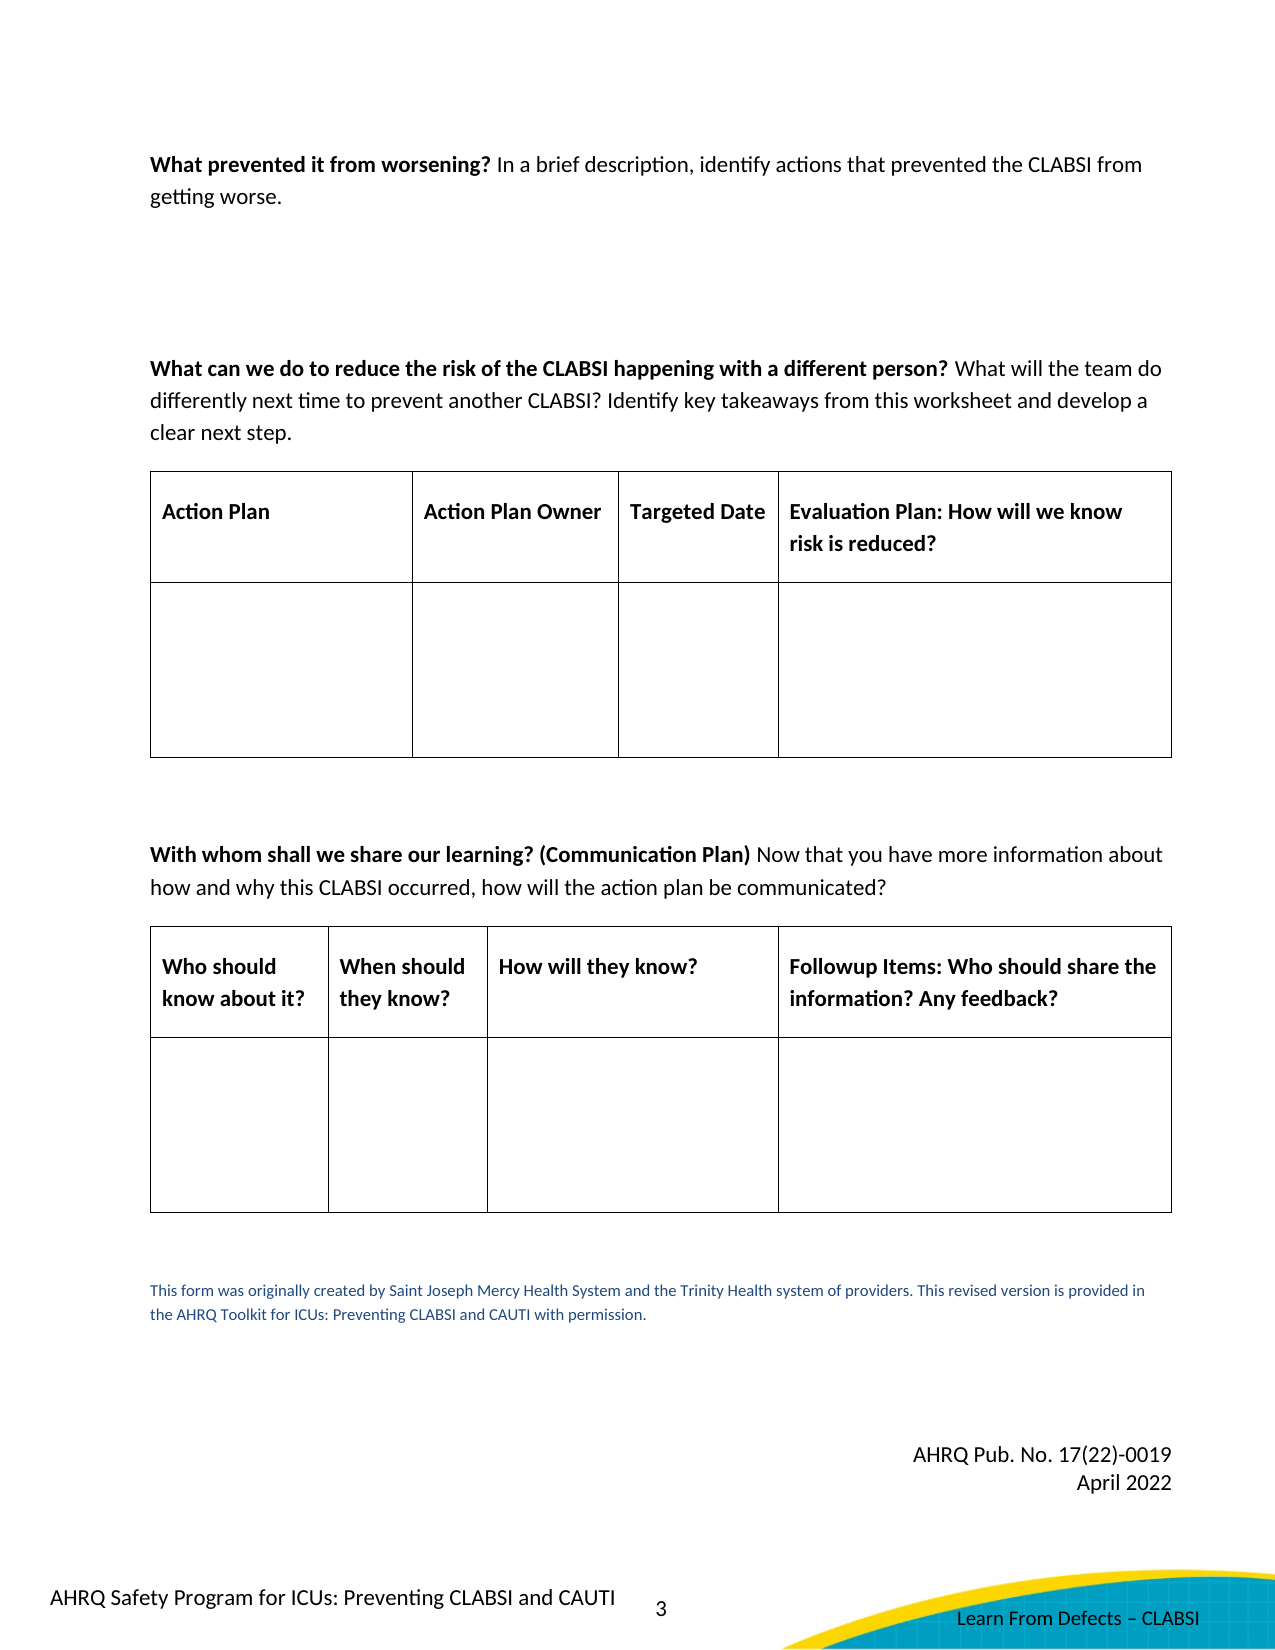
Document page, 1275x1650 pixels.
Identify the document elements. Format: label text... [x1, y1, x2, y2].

table_cell [413, 583, 618, 757]
table_header How will they know? [488, 927, 778, 1037]
text April 2022 [150, 1468, 1172, 1496]
table_cell [151, 1038, 328, 1212]
text This form was originally created by Saint Joseph Mercy Health System and the Trinity Health system of providers. This revised version is provided in the AHRQ Toolkit for ICUs: Preventing CLABSI and CAUTI with permission. [150, 1281, 1172, 1324]
table_header Followup Items: Who should share the information? Any feedback? [779, 927, 1171, 1037]
text What can we do to reduce the risk of the CLABSI happening with a different person? What will the team do differently next time to prevent another CLABSI? Identify key takeaways from this worksheet and develop a clear next step. [150, 354, 1172, 446]
table_header When should they know? [329, 927, 487, 1037]
table_cell [488, 1038, 778, 1212]
text With whom shall we share our learning? (Communication Plan) Now that you have more information about how and why this CLABSI occurred, how will the action plan be communicated? [150, 841, 1172, 901]
table_cell [779, 583, 1171, 757]
table_cell [619, 583, 778, 757]
table_header Action Plan Owner [413, 472, 618, 582]
table_cell [779, 1038, 1171, 1212]
table_header Targeted Date [619, 472, 778, 582]
table_header Evaluation Plan: How will we know risk is reduced? [779, 472, 1171, 582]
table_header Who should know about it? [151, 927, 328, 1037]
table_cell [151, 583, 412, 757]
table_cell [329, 1038, 487, 1212]
text What prevented it from worsening? In a brief description, identify actions that prevented the CLABSI from getting worse. [150, 150, 1172, 210]
picture [771, 1556, 1275, 1650]
text AHRQ Pub. No. 17(22)-0019 [150, 1440, 1172, 1468]
table_header Action Plan [151, 472, 412, 582]
